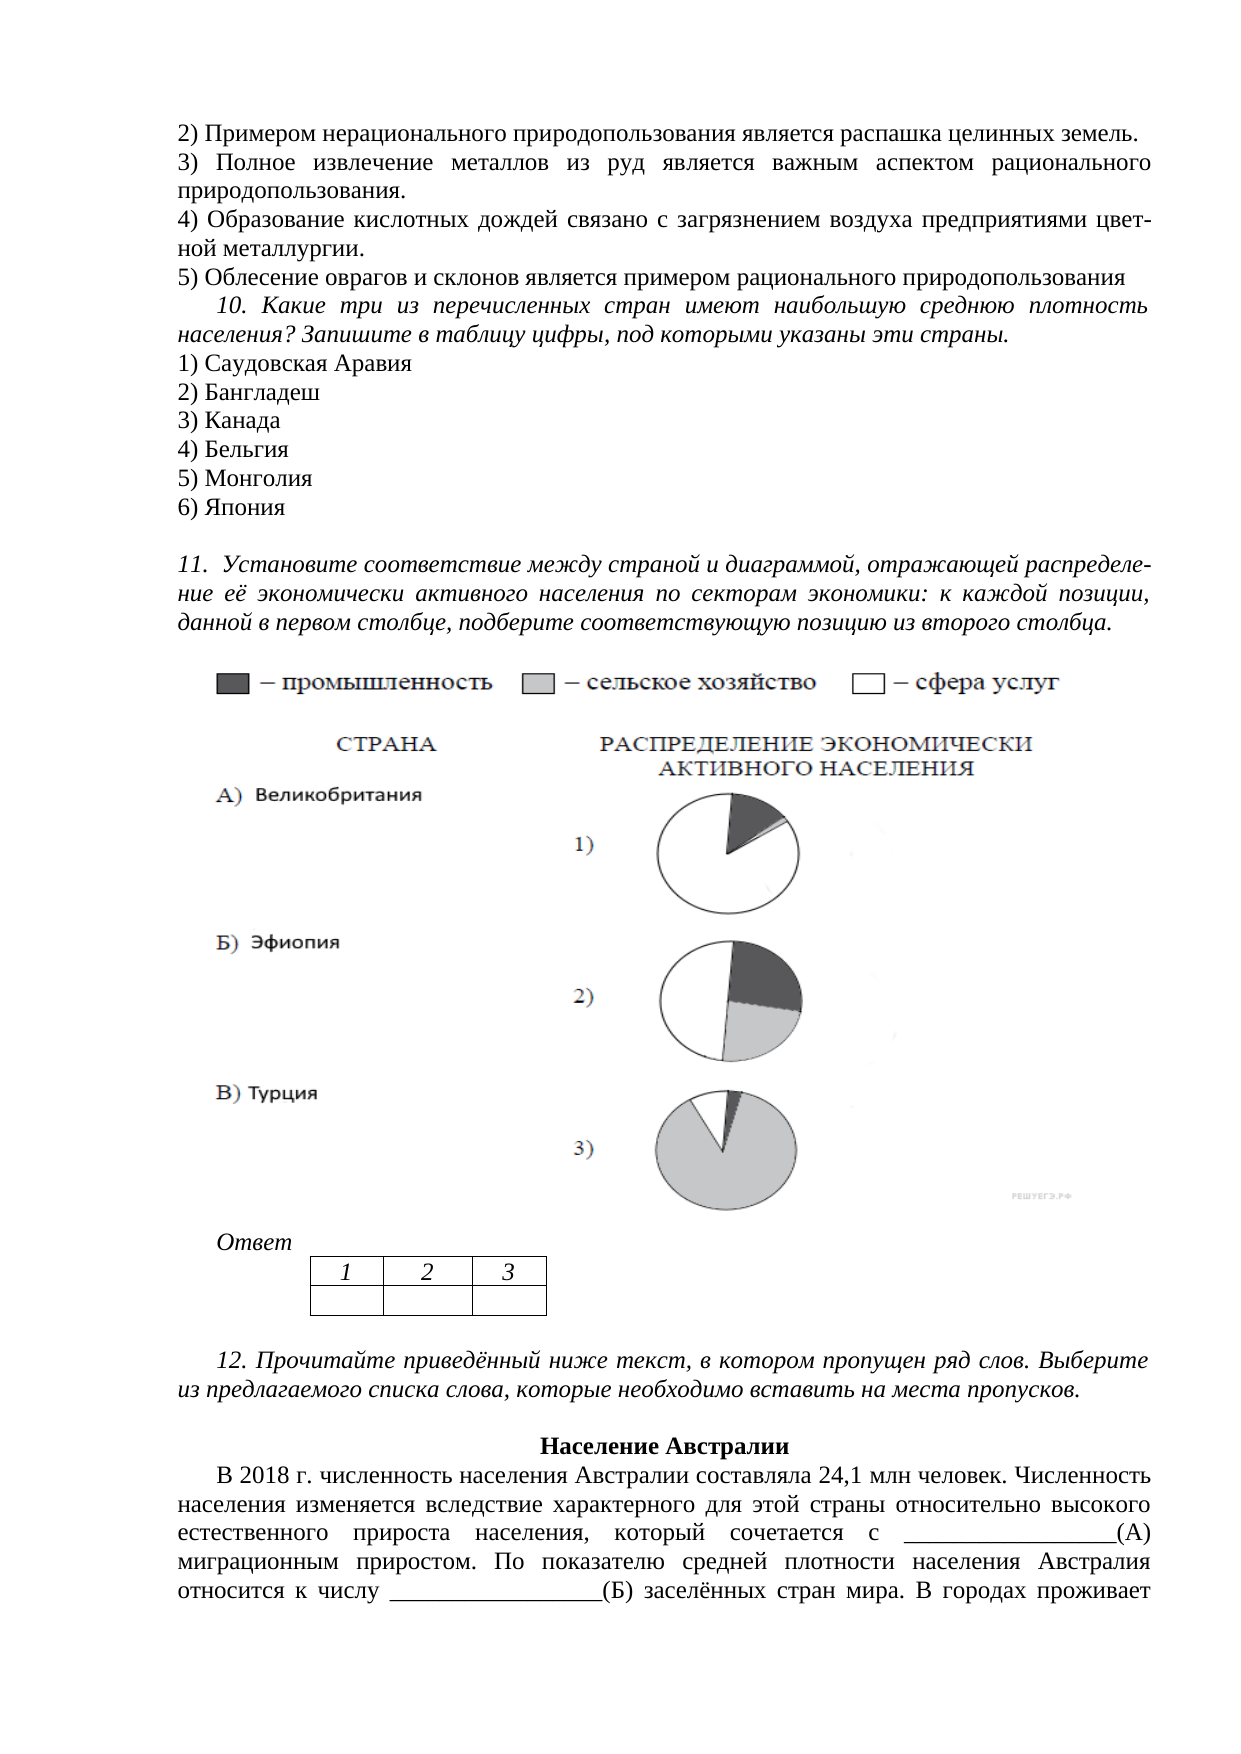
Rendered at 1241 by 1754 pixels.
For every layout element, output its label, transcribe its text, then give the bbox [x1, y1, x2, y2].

text 5) Облесение оврагов и склонов является примером рационального природопользования [177, 262, 1152, 291]
text 4) Бельгия [177, 434, 1152, 463]
table_cell [384, 1286, 472, 1315]
text 2) Бангладеш [177, 377, 1152, 406]
text Население Австралии [177, 1431, 1152, 1460]
text 1) Саудовская Аравия [177, 348, 1152, 377]
table_cell [311, 1286, 383, 1315]
picture [177, 664, 1077, 1227]
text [177, 1460, 1152, 1604]
text 4) Образование кислотных дождей связано с загрязнением воздуха предприятиями цветной металлургии. [177, 204, 1152, 262]
table_cell [473, 1286, 546, 1315]
text Ответ [177, 1227, 1152, 1256]
text 12. Прочитайте приведённый ниже текст, в котором пропущен ряд слов. Выберите из предлагаемого списка слова, которые необходимо вставить на места пропусков. [177, 1345, 1152, 1402]
table_header 3 [473, 1257, 546, 1285]
table_header 2 [384, 1257, 472, 1285]
text 3) Канада [177, 406, 1152, 434]
text 2) Примером нерационального природопользования является распашка целинных земель. [177, 118, 1152, 147]
text 10. Какие три из перечисленных стран имеют наибольшую среднюю плотность населения? Запишите в таблицу цифры, под которыми указаны эти страны. [177, 291, 1152, 348]
text 3) Полное извлечение металлов из руд является важным аспектом рационального природопользования. [177, 147, 1152, 204]
text 11. Установите соответствие между страной и диаграммой, отражающей распределение её экономически активного населения по секторам экономики: к каждой позиции, данной в первом столбце, подберите соответствующую позицию из второго столбца. [177, 549, 1152, 636]
text 5) Монголия [177, 463, 1152, 492]
table_header 1 [311, 1257, 383, 1285]
text 6) Япония [177, 492, 1152, 521]
